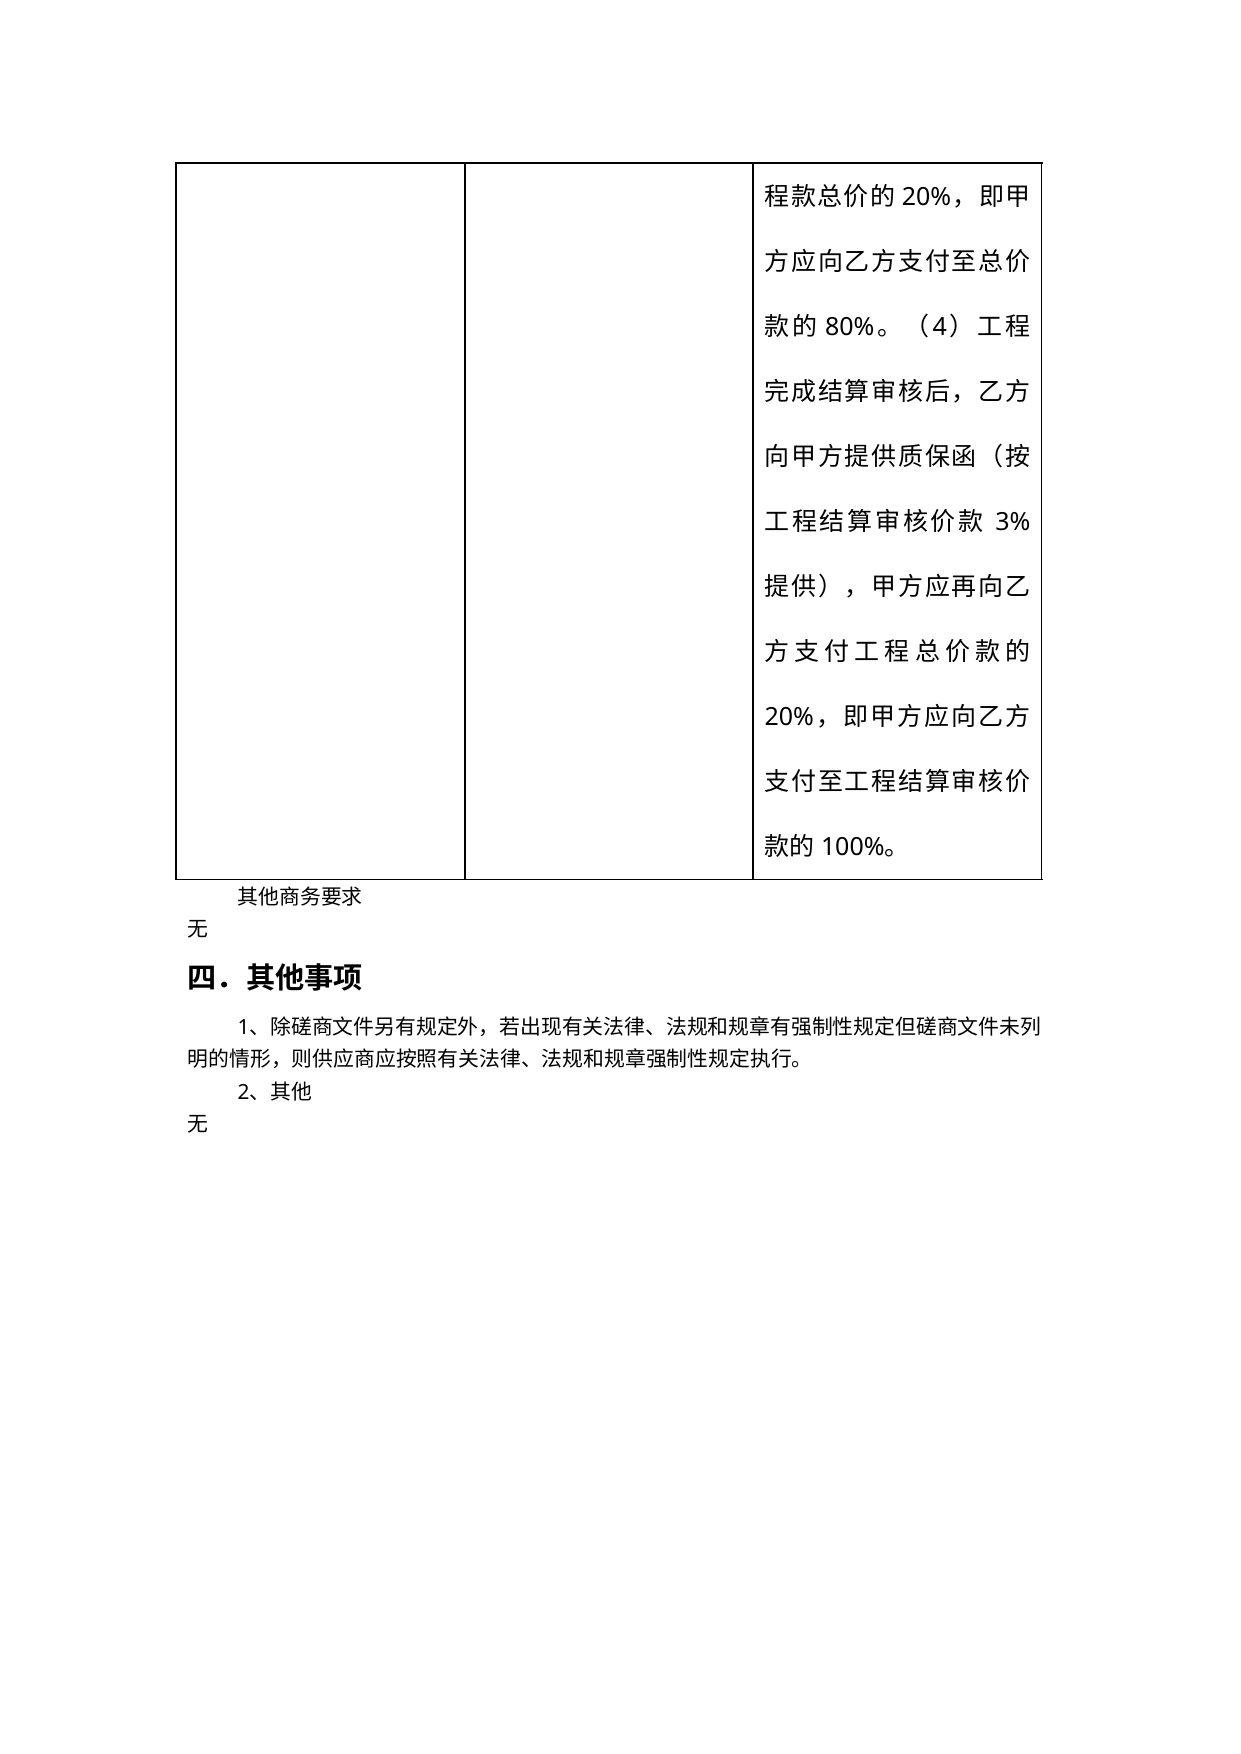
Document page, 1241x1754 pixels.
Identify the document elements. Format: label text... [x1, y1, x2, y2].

text 无 [187, 1108, 1053, 1140]
table_cell 1 [466, 164, 752, 878]
text 2、其他 [187, 1075, 1053, 1108]
text 1、除磋商文件另有规定外，若出现有关法律、法规和规章有强制性规定但磋商文件未列明的情形，则供应商应按照有关法律、法规和规章强制性规定执行。 [187, 1010, 1053, 1075]
text 四．其他事项 [187, 945, 1053, 1010]
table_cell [754, 164, 1041, 878]
table_cell ★ [177, 164, 464, 878]
text 其他商务要求 [187, 880, 1053, 913]
text 无 [187, 913, 1053, 945]
